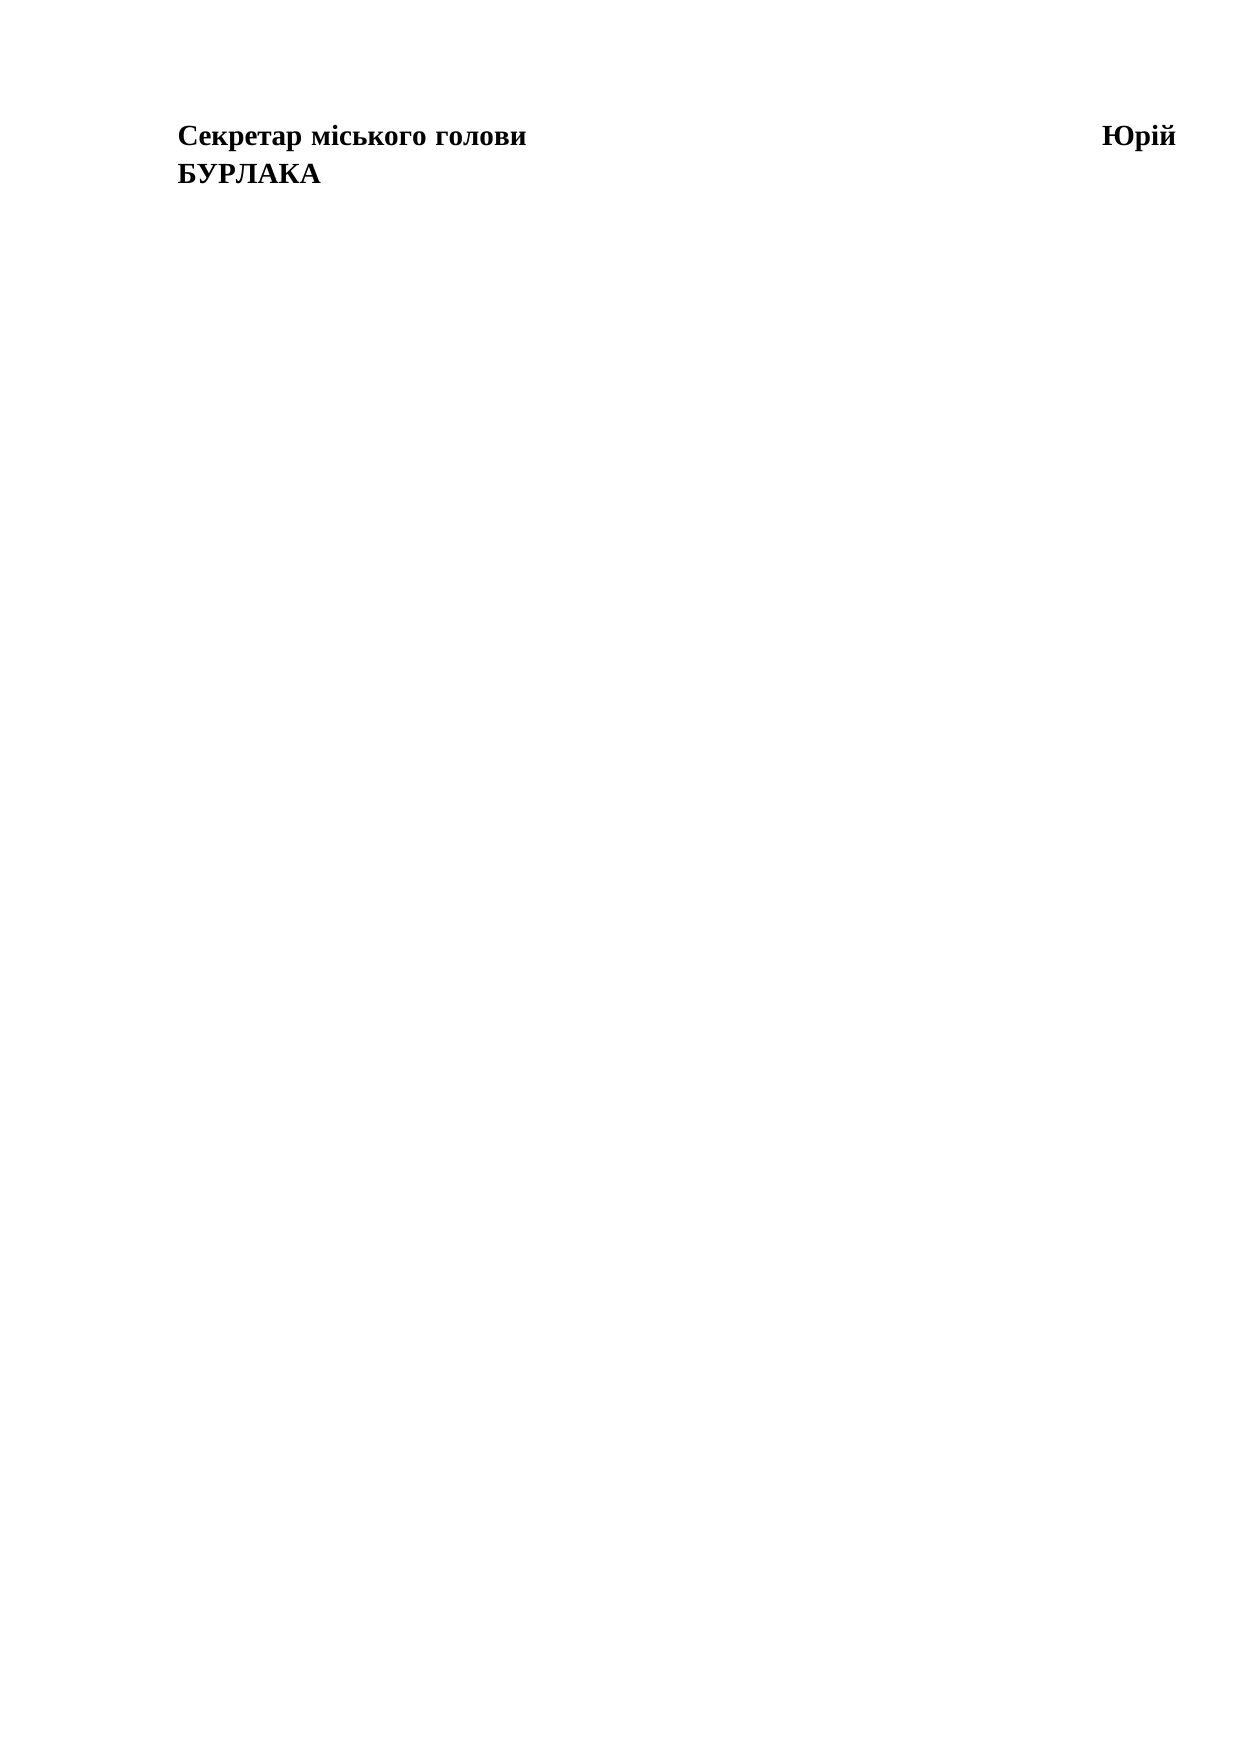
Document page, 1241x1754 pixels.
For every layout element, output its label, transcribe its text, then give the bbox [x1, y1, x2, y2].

text Секретар міського голови Юрій БУРЛАКА [177, 118, 1181, 190]
